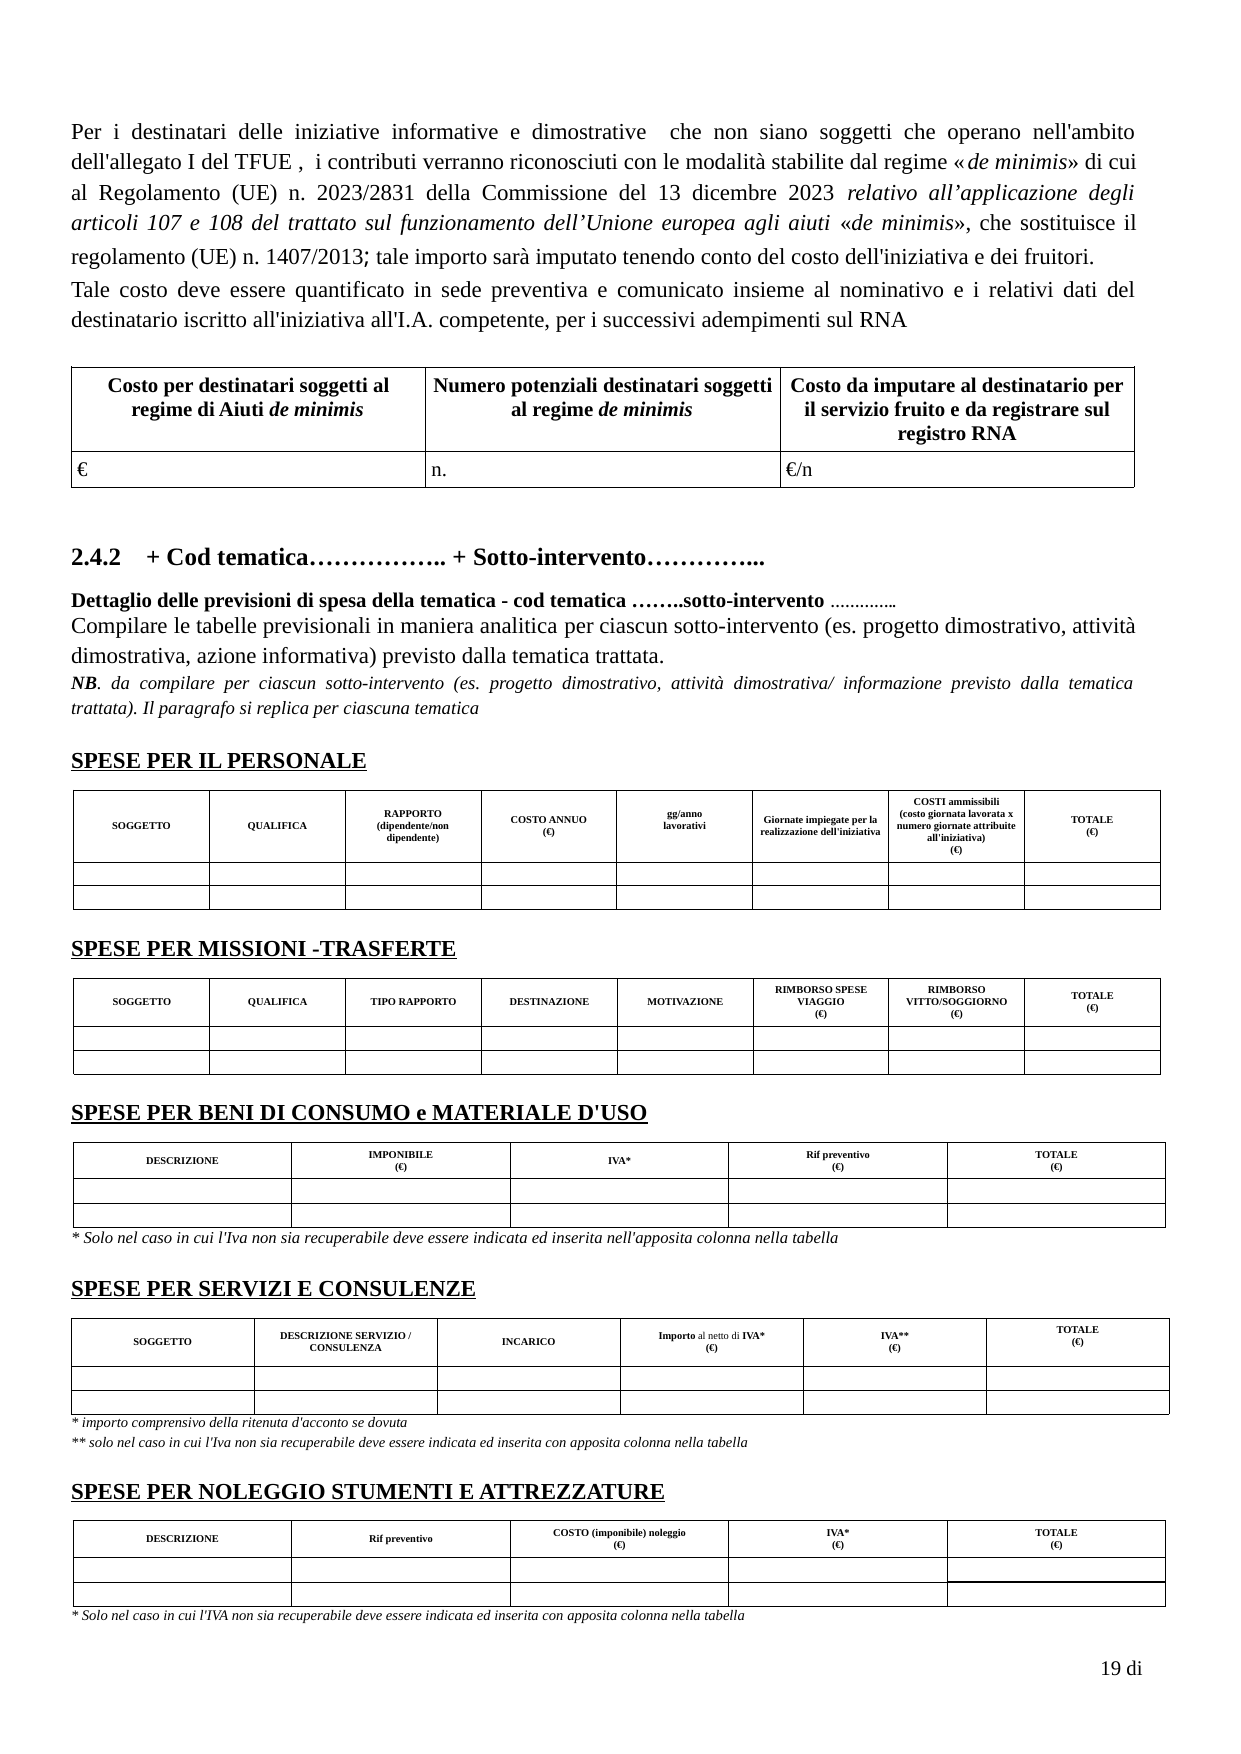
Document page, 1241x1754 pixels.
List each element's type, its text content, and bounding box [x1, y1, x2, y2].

table_header TOTALE (€) [987, 1319, 1169, 1366]
table_cell [292, 1558, 510, 1581]
table_cell [948, 1583, 1165, 1606]
table_header Rif preventivo (€) [729, 1143, 947, 1178]
text ** solo nel caso in cui l'Iva non sia recuperabile deve essere indicata ed inserita con apposita colonna nella tabella [71, 1433, 1137, 1450]
table_header QUALIFICA [210, 791, 345, 861]
subtitle SPESE PER SERVIZI E CONSULENZE [71, 1275, 1137, 1301]
table_header RIMBORSO VITTO/SOGGIORNO (€) [889, 979, 1024, 1026]
table_cell [987, 1367, 1169, 1390]
table_header IVA* [511, 1143, 728, 1178]
table_cell [729, 1204, 947, 1227]
table_cell n. [426, 452, 780, 487]
table_header MOTIVAZIONE [618, 979, 753, 1026]
table_header Importo al netto di IVA* (€) [621, 1319, 803, 1366]
table_cell [210, 1051, 345, 1074]
table_cell [804, 1391, 986, 1414]
text Compilare le tabelle previsionali in maniera analitica per ciascun sotto-intervento (es. progetto dimostrativo, attività dimostrativa, azione informativa) previsto dalla tematica trattata. [71, 612, 1137, 668]
table_cell [889, 1027, 1024, 1050]
table_cell [987, 1391, 1169, 1414]
table_cell [1025, 1051, 1160, 1074]
table_header TIPO RAPPORTO [346, 979, 481, 1026]
table_header Giornate impiegate per la realizzazione dell'iniziativa [753, 791, 888, 861]
table_header RAPPORTO (dipendente/non dipendente) [346, 791, 481, 861]
table_cell [729, 1558, 947, 1581]
table_cell [948, 1204, 1165, 1227]
table_cell [346, 886, 481, 909]
table_cell [74, 1558, 291, 1581]
table_cell [438, 1391, 620, 1414]
table_header DESTINAZIONE [482, 979, 617, 1026]
table_cell [292, 1179, 510, 1203]
table_header COSTI ammissibili (costo giornata lavorata x numero giornate attribuite all'iniziativa) (€) [889, 791, 1024, 861]
table_cell €/n [781, 452, 1134, 487]
table_cell [511, 1583, 728, 1606]
table_cell [729, 1583, 947, 1606]
table_cell [754, 1051, 888, 1074]
table_cell [511, 1558, 728, 1581]
table_cell [804, 1367, 986, 1390]
table_header Costo da imputare al destinatario per il servizio fruito e da registrare sul registro RNA [781, 368, 1134, 451]
table_cell [346, 863, 481, 885]
table_header IMPONIBILE (€) [292, 1143, 510, 1178]
text Dettaglio delle previsioni di spesa della tematica - cod tematica ……..sotto-intervento ………….. [71, 588, 1137, 612]
table_cell [889, 863, 1024, 885]
table_cell [1025, 1027, 1160, 1050]
table_header SOGGETTO [72, 1319, 254, 1366]
table_cell [72, 1391, 254, 1414]
table_header SOGGETTO [74, 791, 209, 861]
text * importo comprensivo della ritenuta d'acconto se dovuta [71, 1415, 1137, 1431]
table_header Numero potenziali destinatari soggetti al regime de minimis [426, 368, 780, 451]
table_header DESCRIZIONE SERVIZIO / CONSULENZA [255, 1319, 437, 1366]
table_header RIMBORSO SPESE VIAGGIO (€) [754, 979, 888, 1026]
table_cell [754, 1027, 888, 1050]
subtitle SPESE PER IL PERSONALE [71, 747, 1137, 773]
table_header COSTO ANNUO (€) [482, 791, 616, 861]
table_cell [210, 886, 345, 909]
table_cell [292, 1583, 510, 1606]
table_header IVA* (€) [729, 1521, 947, 1557]
table_cell [255, 1367, 437, 1390]
table_cell [948, 1558, 1165, 1581]
table_cell [292, 1204, 510, 1227]
table_cell [210, 863, 345, 885]
table_cell € [72, 452, 425, 487]
table_cell [210, 1027, 345, 1050]
text Per i destinatari delle iniziative informative e dimostrative che non siano soggetti che operano nell'ambito dell'allegato I del TFUE , i contributi verranno riconosciuti con le modalità stabilite dal regime «de minimis» di cui al Regolamento (UE) n. 2023/2831 della Commissione del 13 dicembre 2023 relativo all’applicazione degli articoli 107 e 108 del trattato sul funzionamento dell’Unione europea agli aiuti «de minimis», che sostituisce il regolamento (UE) n. 1407/2013; tale importo sarà imputato tenendo conto del costo dell'iniziativa e dei fruitori. [71, 118, 1137, 271]
table_cell [74, 863, 209, 885]
table_cell [1025, 886, 1160, 909]
table_cell [621, 1391, 803, 1414]
table_header SOGGETTO [74, 979, 209, 1026]
text Tale costo deve essere quantificato in sede preventiva e comunicato insieme al nominativo e i relativi dati del destinatario iscritto all'iniziativa all'I.A. competente, per i successivi adempimenti sul RNA [71, 276, 1137, 332]
table_header QUALIFICA [210, 979, 345, 1026]
table_cell [948, 1179, 1165, 1203]
text * Solo nel caso in cui l'IVA non sia recuperabile deve essere indicata ed inserita con apposita colonna nella tabella [71, 1607, 1137, 1624]
table_header INCARICO [438, 1319, 620, 1366]
table_cell [346, 1027, 481, 1050]
table_header IVA** (€) [804, 1319, 986, 1366]
table_cell [482, 1051, 617, 1074]
table_cell [74, 1204, 291, 1227]
table_cell [482, 886, 616, 909]
table_cell [74, 1583, 291, 1606]
table_cell [753, 863, 888, 885]
subtitle SPESE PER BENI DI CONSUMO e MATERIALE D'USO [71, 1099, 1137, 1126]
table_cell [74, 1179, 291, 1203]
table_cell [74, 886, 209, 909]
table_cell [617, 863, 752, 885]
table_cell [482, 863, 616, 885]
table_header TOTALE (€) [948, 1143, 1165, 1178]
table_cell [511, 1179, 728, 1203]
table_header TOTALE (€) [1025, 791, 1160, 861]
table_cell [482, 1027, 617, 1050]
subtitle SPESE PER NOLEGGIO STUMENTI E ATTREZZATURE [71, 1478, 1137, 1504]
table_cell [618, 1027, 753, 1050]
table_header Costo per destinatari soggetti al regime di Aiuti de minimis [72, 368, 425, 451]
table_cell [729, 1179, 947, 1203]
table_cell [621, 1367, 803, 1390]
table_cell [438, 1367, 620, 1390]
table_header DESCRIZIONE [74, 1521, 291, 1557]
table_cell [889, 1051, 1024, 1074]
table_cell [72, 1367, 254, 1390]
table_cell [346, 1051, 481, 1074]
text * Solo nel caso in cui l'Iva non sia recuperabile deve essere indicata ed inserita nell'apposita colonna nella tabella [71, 1228, 1137, 1247]
table_header TOTALE (€) [1025, 979, 1160, 1026]
table_cell [255, 1391, 437, 1414]
table_header Rif preventivo [292, 1521, 510, 1557]
table_cell [889, 886, 1024, 909]
subtitle + Cod tematica…………….. + Sotto-intervento…………... [71, 542, 1137, 571]
table_header TOTALE (€) [948, 1521, 1165, 1557]
text NB. da compilare per ciascun sotto-intervento (es. progetto dimostrativo, attività dimostrativa/ informazione previsto dalla tematica trattata). Il paragrafo si replica per ciascuna tematica [71, 672, 1137, 719]
table_cell [511, 1204, 728, 1227]
table_cell [753, 886, 888, 909]
table_header gg/anno lavorativi [617, 791, 752, 861]
table_cell [617, 886, 752, 909]
table_cell [74, 1027, 209, 1050]
table_cell [74, 1051, 209, 1074]
table_cell [618, 1051, 753, 1074]
table_cell [1025, 863, 1160, 885]
table_header COSTO (imponibile) noleggio (€) [511, 1521, 728, 1557]
table_header DESCRIZIONE [74, 1143, 291, 1178]
subtitle SPESE PER MISSIONI -TRASFERTE [71, 935, 1137, 961]
